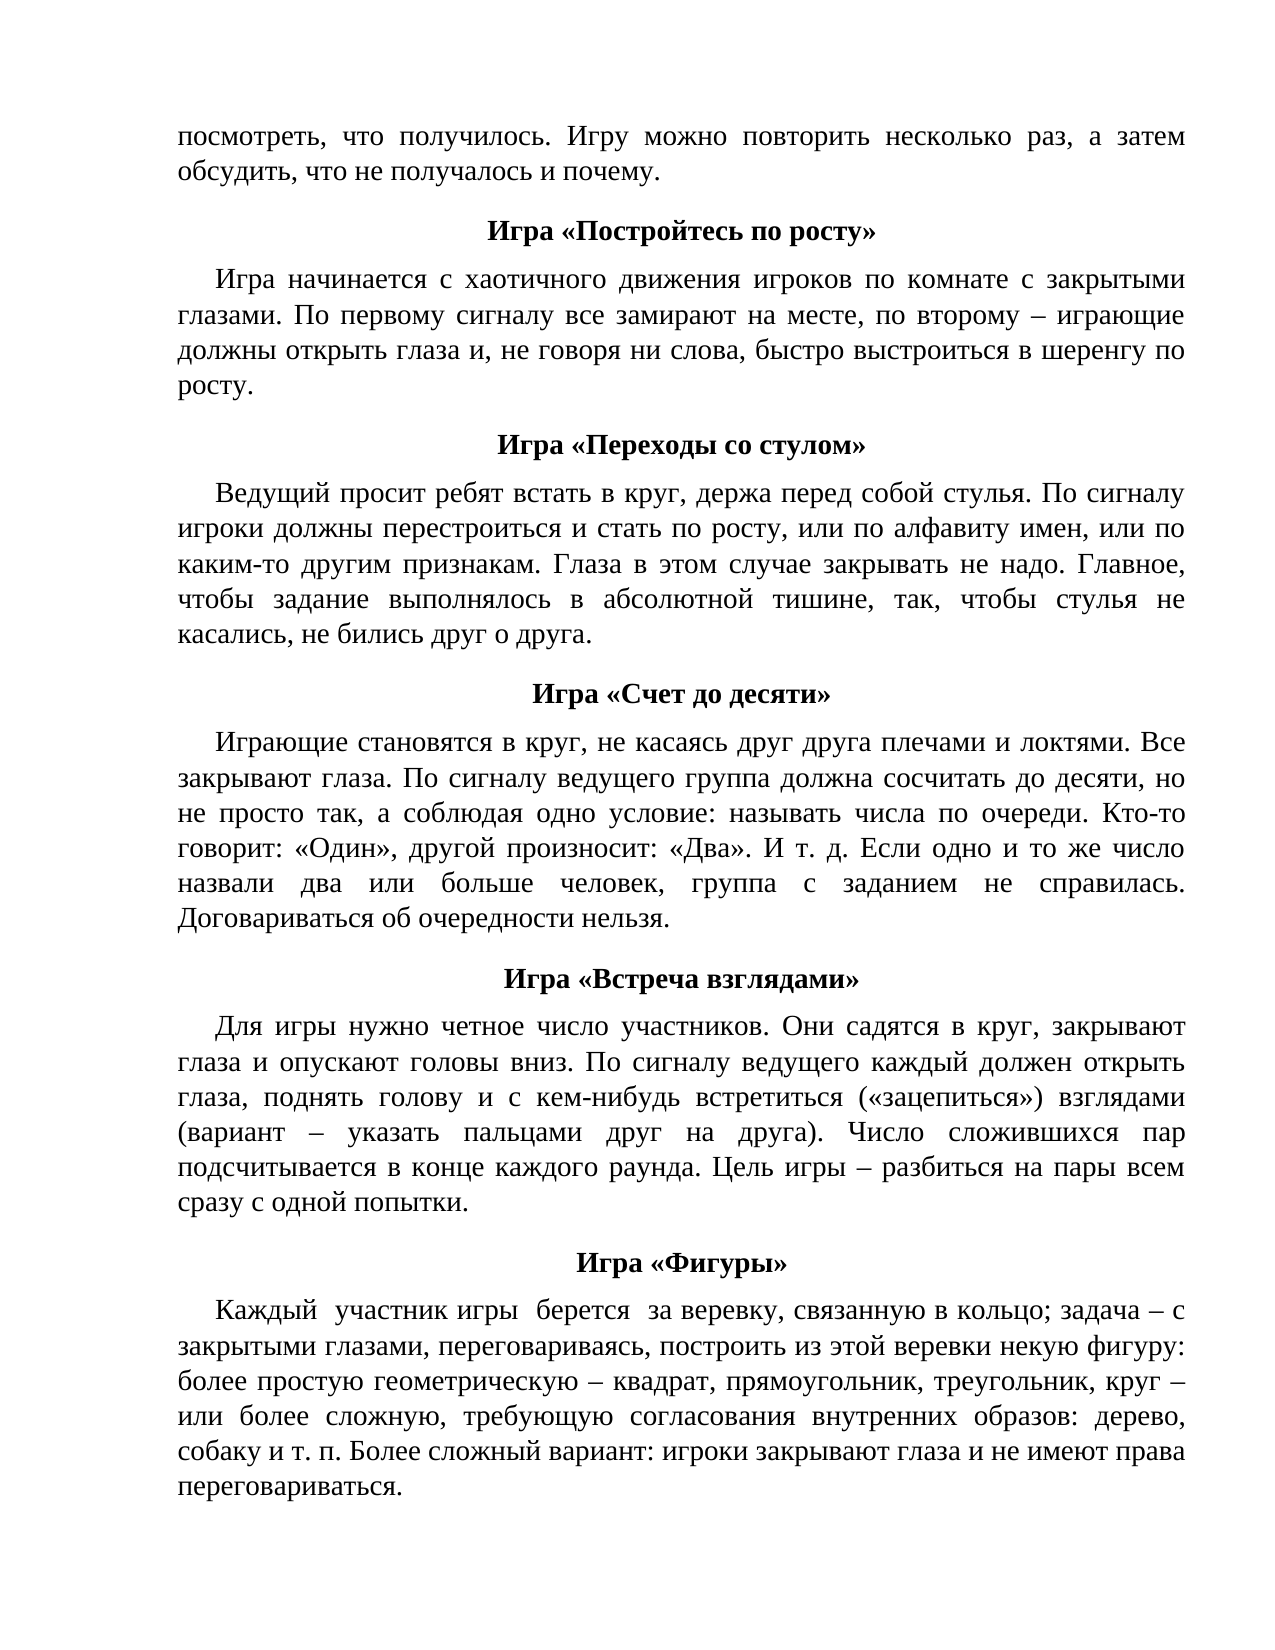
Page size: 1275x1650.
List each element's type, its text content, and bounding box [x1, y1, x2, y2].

text Ведущий просит ребят встать в круг, держа перед собой стулья. По сигналу игроки должны перестроиться и стать по росту, или по алфавиту имен, или по каким-то другим признакам. Глаза в этом случае закрывать не надо. Главное, чтобы задание выполнялось в абсолютной тишине, так, чтобы стулья не касались, не бились друг о друга. [177, 475, 1186, 650]
text Каждый участник игры берется за веревку, связанную в кольцо; задача – с закрытыми глазами, переговариваясь, построить из этой веревки некую фигуру: более простую геометрическую – квадрат, прямоугольник, треугольник, круг – или более сложную, требующую согласования внутренних образов: дерево, собаку и т. п. Более сложный вариант: игроки закрывают глаза и не имеют права переговариваться. [177, 1292, 1186, 1502]
text Игра «Встреча взглядами» [177, 961, 1186, 994]
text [177, 118, 1186, 187]
text Игра «Фигуры» [177, 1245, 1186, 1278]
text Игра «Постройтесь по росту» [177, 213, 1186, 247]
text Игра начинается с хаотичного движения игроков по комнате с закрытыми глазами. По первому сигналу все замирают на месте, по второму – играющие должны открыть глаза и, не говоря ни слова, быстро выстроиться в шеренгу по росту. [177, 262, 1186, 401]
text Игра «Счет до десяти» [177, 676, 1186, 710]
text Играющие становятся в круг, не касаясь друг друга плечами и локтями. Все закрывают глаза. По сигналу ведущего группа должна сосчитать до десяти, но не просто так, а соблюдая одно условие: называть числа по очереди. Кто-то говорит: «Один», другой произносит: «Два». И т. д. Если одно и то же число назвали два или больше человек, группа с заданием не справилась. Договариваться об очередности нельзя. [177, 724, 1186, 934]
text Для игры нужно четное число участников. Они садятся в круг, закрывают глаза и опускают головы вниз. По сигналу ведущего каждый должен открыть глаза, поднять голову и с кем-нибудь встретиться («зацепиться») взглядами (вариант – указать пальцами друг на друга). Число сложившихся пар подсчитывается в конце каждого раунда. Цель игры – разбиться на пары всем сразу с одной попытки. [177, 1008, 1186, 1218]
text Игра «Переходы со стулом» [177, 427, 1186, 461]
